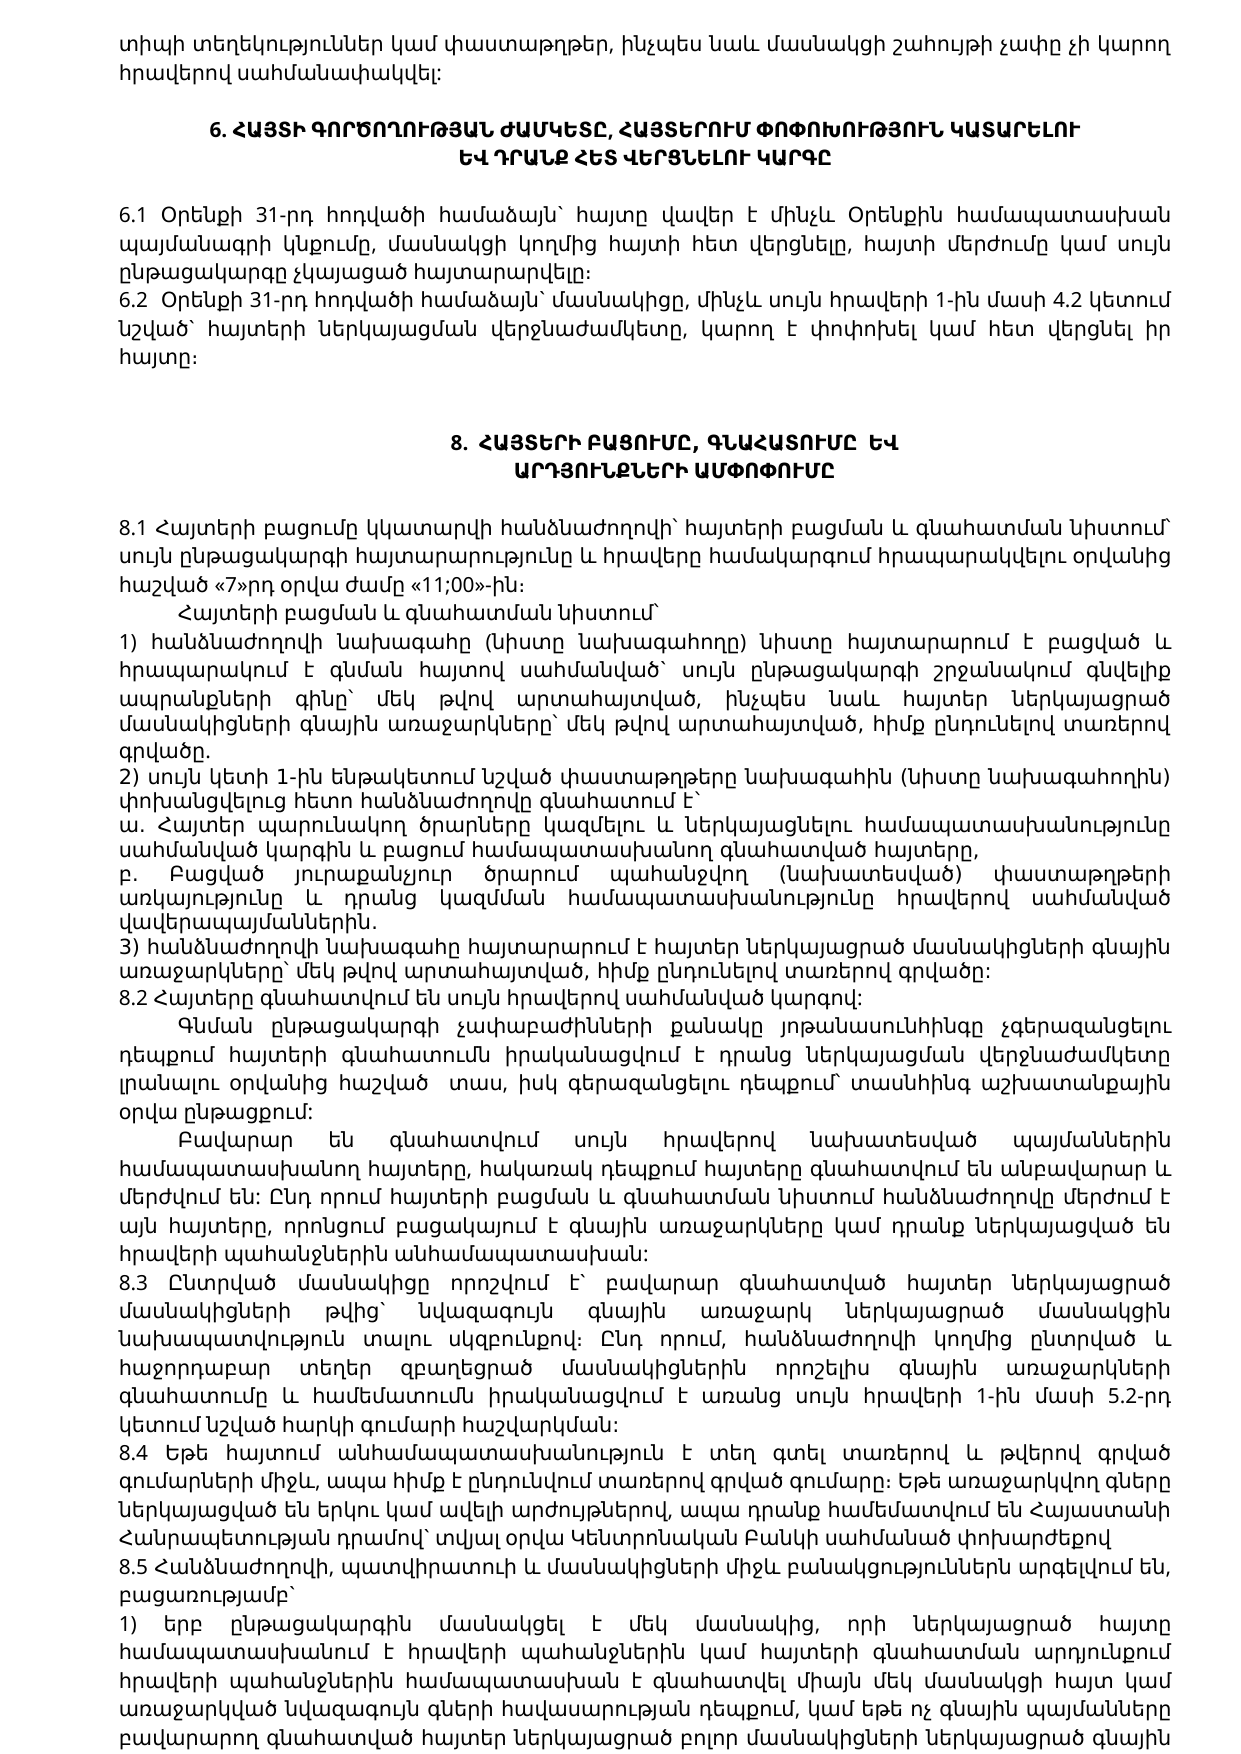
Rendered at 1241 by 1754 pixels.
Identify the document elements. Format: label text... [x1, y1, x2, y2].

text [118, 1609, 1171, 1751]
text 6. ՀԱՅՏԻ ԳՈՐԾՈՂՈՒԹՅԱՆ ԺԱՄԿԵՏԸ, ՀԱՅՏԵՐՈՒՄ ՓՈՓՈԽՈՒԹՅՈՒՆ ԿԱՏԱՐԵԼՈՒ [118, 115, 1171, 143]
text ա. Հայտեր պարունակող ծրարները կազմելու և ներկայացնելու համապատասխանությունը սահմանված կարգին և բացում համապատասխանող գնահատված հայտերը, [118, 813, 1171, 862]
text 6.2 Օրենքի 31-րդ հոդվածի համաձայն` մասնակիցը, մինչև սույն հրավերի 1-ին մասի 4.2 կետում նշված` հայտերի ներկայացման վերջնաժամկետը, կարող է փոփոխել կամ հետ վերցնել իր հայտը։ [118, 286, 1171, 371]
text 8.3 Ընտրված մասնակիցը որոշվում է` բավարար գնահատված հայտեր ներկայացրած մասնակիցների թվից` նվազագույն գնային առաջարկ ներկայացրած մասնակցին նախապատվություն տալու սկզբունքով։ Ընդ որում, հանձնաժողովի կողմից ընտրված և հաջորդաբար տեղեր զբաղեցրած մասնակիցներին որոշելիս գնային առաջարկների գնահատումը և համեմատումն իրականացվում է առանց սույն հրավերի 1-ին մասի 5.2-րդ կետում նշված հարկի գումարի հաշվարկման: [118, 1268, 1171, 1438]
text բ. Բացված յուրաքանչյուր ծրարում պահանջվող (նախատեսված) փաստաթղթերի առկայությունը և դրանց կազմման համապատասխանությունը հրավերով սահմանված վավերապայմաններին. [118, 862, 1171, 935]
text ԱՐԴՅՈՒՆՔՆԵՐԻ ԱՄՓՈՓՈՒՄԸ [118, 456, 1171, 484]
text 8. ՀԱՅՏԵՐԻ ԲԱՑՈՒՄԸ, ԳՆԱՀԱՏՈՒՄԸ ԵՎ [118, 428, 1171, 456]
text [118, 29, 1171, 86]
text Հայտերի բացման և գնահատման նիստում՝ [118, 598, 1171, 627]
text 3) հանձնաժողովի նախագահը հայտարարում է հայտեր ներկայացրած մասնակիցների գնային առաջարկները՝ մեկ թվով արտահայտված, հիմք ընդունելով տառերով գրվածը: [118, 935, 1171, 983]
text 8.1 Հայտերի բացումը կկատարվի հանձնաժողովի՝ հայտերի բացման և գնահատման նիստում՝ սույն ընթացակարգի հայտարարությունը և հրավերը համակարգում հրապարակվելու օրվանից հաշված «7»րդ օրվա ժամը «11;00»-ին։ [118, 513, 1171, 598]
text ԵՎ ԴՐԱՆՔ ՀԵՏ ՎԵՐՑՆԵԼՈՒ ԿԱՐԳԸ [118, 143, 1171, 172]
text 1) հանձնաժողովի նախագահը (նիստը նախագահողը) նիստը հայտարարում է բացված և հրապարակում է գնման հայտով սահմանված` սույն ընթացակարգի շրջանակում գնվելիք ապրանքների գինը՝ մեկ թվով արտահայտված, ինչպես նաև հայտեր ներկայացրած մասնակիցների գնային առաջարկները՝ մեկ թվով արտահայտված, հիմք ընդունելով տառերով գրվածը. [118, 627, 1171, 765]
text 8.5 Հանձնաժողովի, պատվիրատուի և մասնակիցների միջև բանակցություններն արգելվում են, բացառությամբ` [118, 1552, 1171, 1609]
text 6.1 Օրենքի 31-րդ հոդվածի համաձայն` հայտը վավեր է մինչև Օրենքին համապատասխան պայմանագրի կնքումը, մասնակցի կողմից հայտի հետ վերցնելը, հայտի մերժումը կամ սույն ընթացակարգը չկայացած հայտարարվելը։ [118, 200, 1171, 286]
text Բավարար են գնահատվում սույն հրավերով նախատեսված պայմաններին համապատասխանող հայտերը, հակառակ դեպքում հայտերը գնահատվում են անբավարար և մերժվում են: Ընդ որում հայտերի բացման և գնահատման նիստում հանձնաժողովը մերժում է այն հայտերը, որոնցում բացակայում է գնային առաջարկները կամ դրանք ներկայացված են հրավերի պահանջներին անհամապատասխան: [118, 1125, 1171, 1268]
text Գնման ընթացակարգի չափաբաժինների քանակը յոթանասունհինգը չգերազանցելու դեպքում հայտերի գնահատումն իրականացվում է դրանց ներկայացման վերջնաժամկետը լրանալու օրվանից հաշված տաս, իսկ գերազանցելու դեպքում՝ տասնհինգ աշխատանքային օրվա ընթացքում: [118, 1012, 1171, 1125]
text 2) սույն կետի 1-ին ենթակետում նշված փաստաթղթերը նախագահին (նիստը նախագահողին) փոխանցվելուց հետո հանձնաժողովը գնահատում է` [118, 765, 1171, 813]
text 8.2 Հայտերը գնահատվում են սույն հրավերով սահմանված կարգով: [118, 983, 1171, 1012]
text 8.4 Եթե հայտում անհամապատասխանություն է տեղ գտել տառերով և թվերով գրված գումարների միջև, ապա հիմք է ընդունվում տառերով գրված գումարը։ Եթե առաջարկվող գները ներկայացված են երկու կամ ավելի արժույթներով, ապա դրանք համեմատվում են Հայաստանի Հանրապետության դրամով` տվյալ օրվա Կենտրոնական Բանկի սահմանած փոխարժեքով [118, 1438, 1171, 1552]
